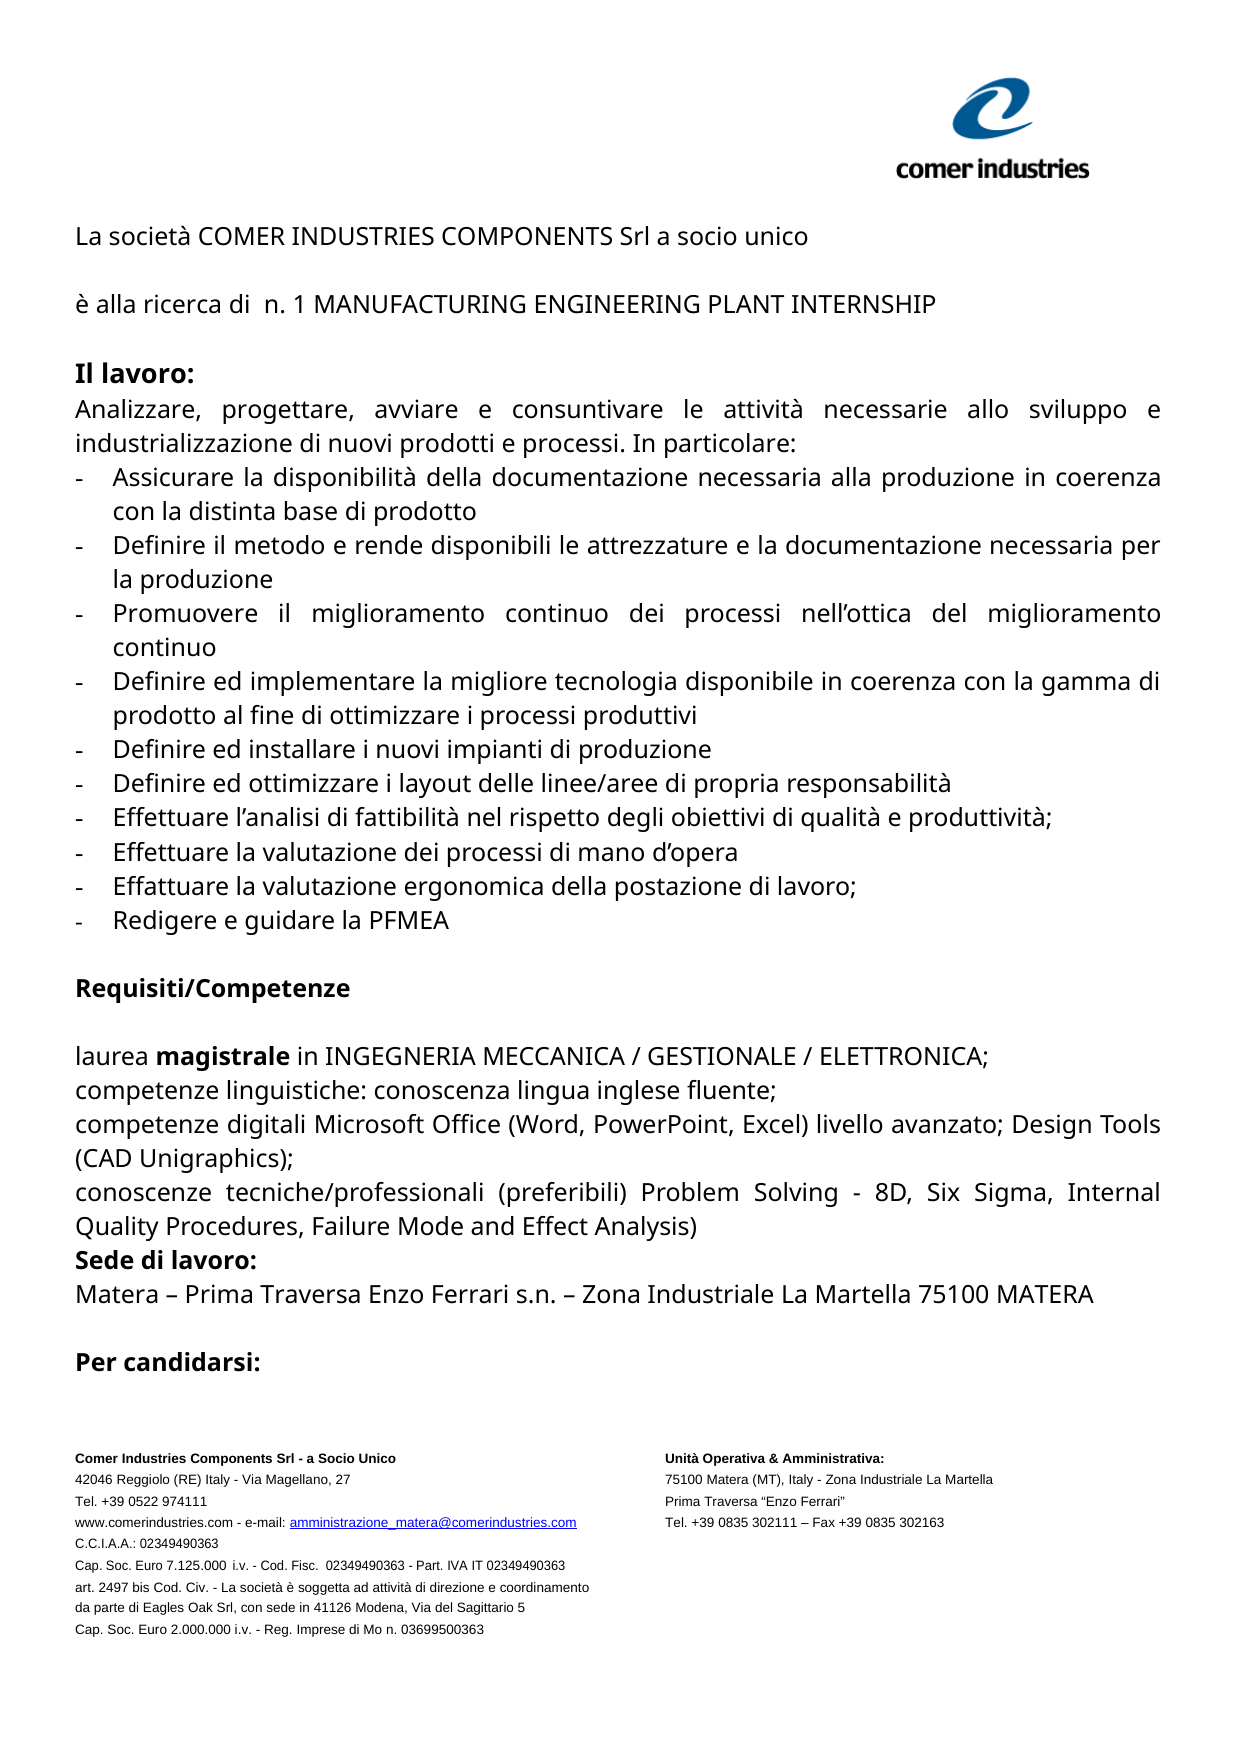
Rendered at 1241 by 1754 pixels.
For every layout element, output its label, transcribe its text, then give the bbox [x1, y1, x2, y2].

text laurea magistrale in INGEGNERIA MECCANICA / GESTIONALE / ELETTRONICA; [75, 1038, 1162, 1073]
text Matera – Prima Traversa Enzo Ferrari s.n. – Zona Industriale La Martella 75100 MATERA [75, 1277, 1162, 1311]
text è alla ricerca di n. 1 MANUFACTURING ENGINEERING PLANT INTERNSHIP [75, 286, 1162, 320]
text La società COMER INDUSTRIES COMPONENTS Srl a socio unico [75, 218, 1162, 252]
list Redigere e guidare la PFMEA [75, 902, 1162, 936]
list Assicurare la disponibilità della documentazione necessaria alla produzione in coerenza con la distinta base di prodotto [75, 459, 1162, 528]
text Analizzare, progettare, avviare e consuntivare le attività necessarie allo sviluppo e industrializzazione di nuovi prodotti e processi. In particolare: [75, 391, 1162, 459]
text competenze linguistiche: conoscenza lingua inglese fluente; [75, 1073, 1162, 1107]
list Effattuare la valutazione ergonomica della postazione di lavoro; [75, 868, 1162, 902]
text Per candidarsi: [75, 1345, 1162, 1379]
list Effettuare l’analisi di fattibilità nel rispetto degli obiettivi di qualità e produttività; [75, 800, 1162, 834]
list Definire ed ottimizzare i layout delle linee/aree di propria responsabilità [75, 766, 1162, 800]
picture [886, 64, 1095, 185]
text Il lavoro: [75, 354, 1162, 391]
list Effettuare la valutazione dei processi di mano d’opera [75, 834, 1162, 868]
text competenze digitali Microsoft Office (Word, PowerPoint, Excel) livello avanzato; Design Tools (CAD Unigraphics); [75, 1107, 1162, 1175]
list Promuovere il miglioramento continuo dei processi nell’ottica del miglioramento continuo [75, 596, 1162, 664]
text Requisiti/Competenze [75, 970, 1162, 1004]
list Definire ed installare i nuovi impianti di produzione [75, 732, 1162, 766]
list Definire ed implementare la migliore tecnologia disponibile in coerenza con la gamma di prodotto al fine di ottimizzare i processi produttivi [75, 664, 1162, 732]
text Sede di lavoro: [75, 1243, 1162, 1277]
text conoscenze tecniche/professionali (preferibili) Problem Solving - 8D, Six Sigma, Internal Quality Procedures, Failure Mode and Effect Analysis) [75, 1175, 1162, 1243]
list Definire il metodo e rende disponibili le attrezzature e la documentazione necessaria per la produzione [75, 528, 1162, 596]
